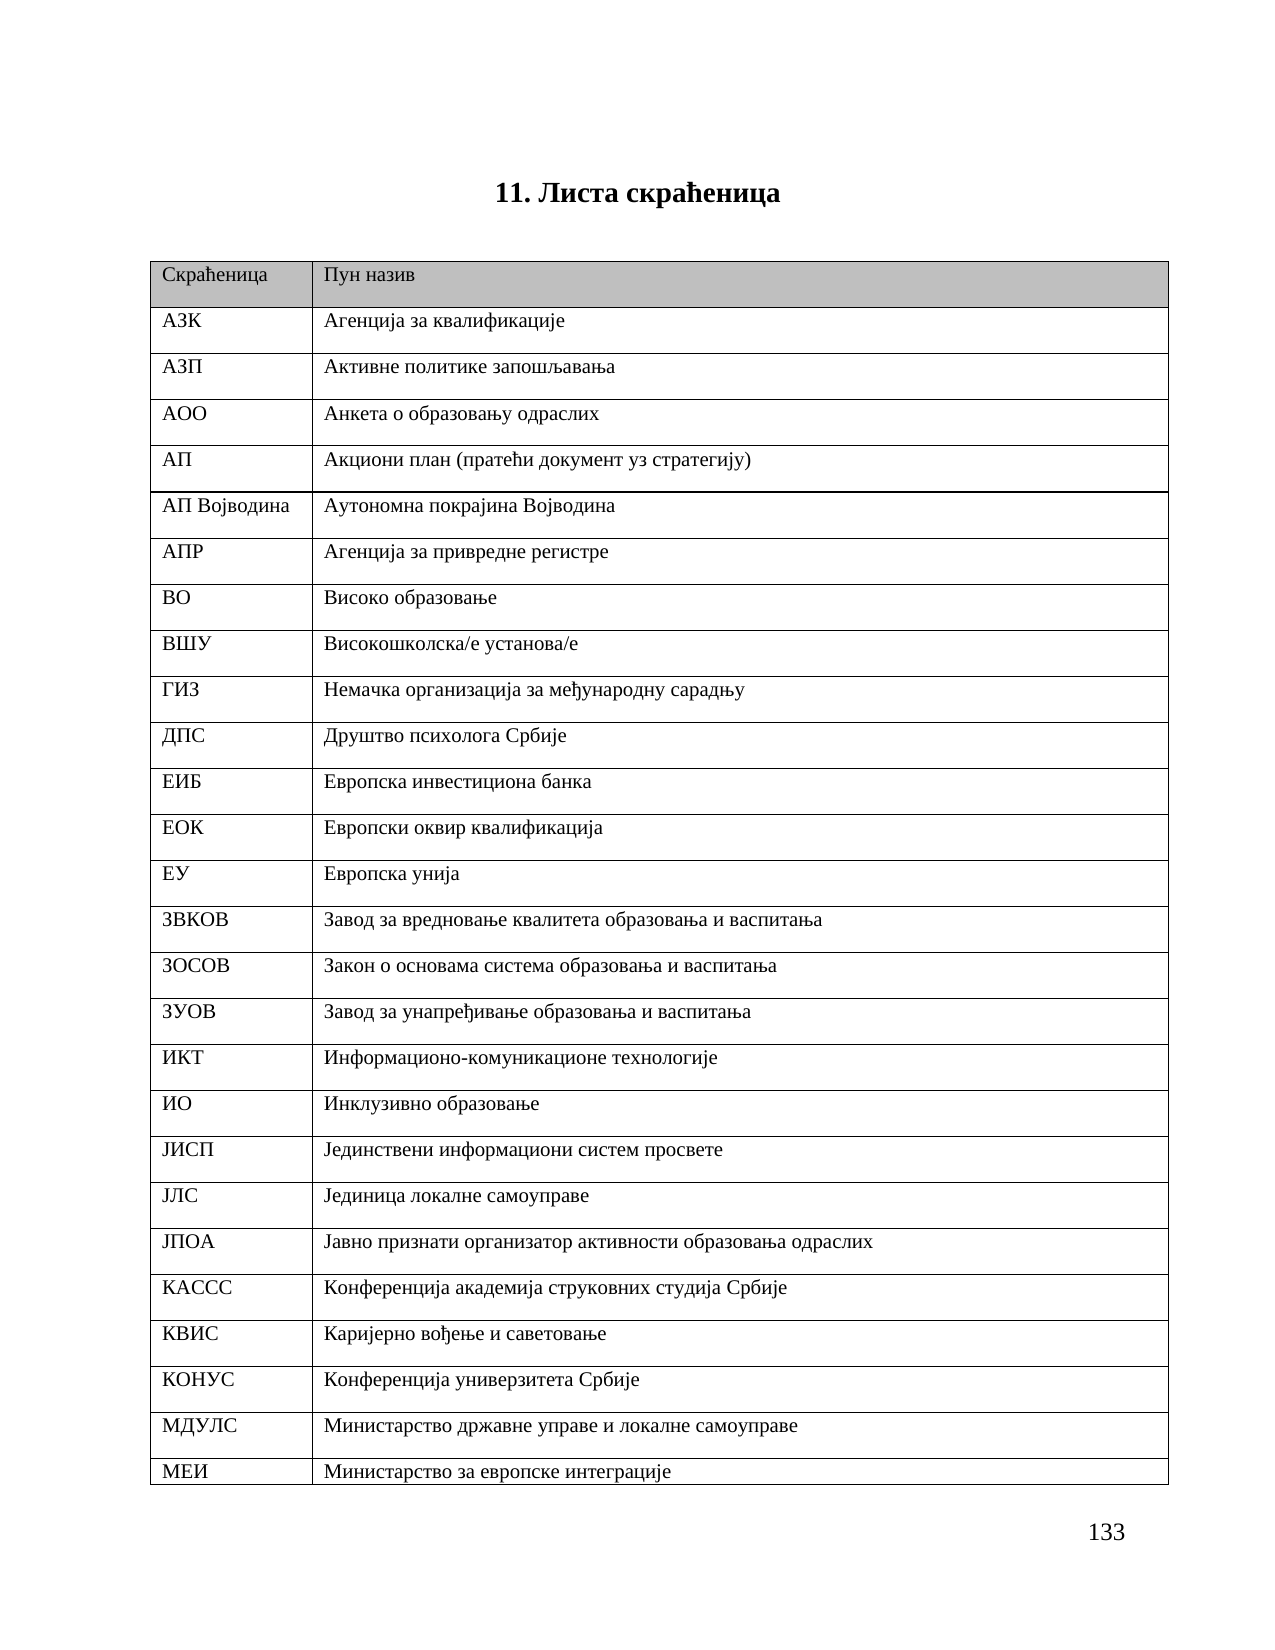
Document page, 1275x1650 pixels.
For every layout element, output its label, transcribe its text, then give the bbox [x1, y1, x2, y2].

table_cell AПР [151, 539, 312, 583]
table_cell Јединица локалне самоуправе [313, 1183, 1168, 1228]
table_cell ЕИБ [151, 769, 312, 814]
table_cell Информационо-комуникационе технологије [313, 1045, 1168, 1090]
table_cell ЕУ [151, 861, 312, 906]
table_cell АП Војводинa [151, 493, 312, 537]
table_cell Конференција универзитета Србије [313, 1367, 1168, 1412]
table_cell ЈИСП [151, 1137, 312, 1182]
table_cell Министарство државне управе и локалне самоуправе [313, 1413, 1168, 1458]
table_cell Агенција за привредне регистре [313, 539, 1168, 583]
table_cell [313, 1459, 1168, 1483]
table_cell АОО [151, 400, 312, 445]
table_cell АП [151, 446, 312, 491]
table_cell КВИС [151, 1321, 312, 1366]
table_cell Јавно признати организатор активности образовања одраслих [313, 1229, 1168, 1274]
table_cell ЈЛС [151, 1183, 312, 1228]
table_cell АЗК [151, 308, 312, 353]
table_cell ЗВКОВ [151, 907, 312, 952]
table_cell Европски оквир квалификација [313, 815, 1168, 860]
table_cell ВО [151, 585, 312, 629]
table_cell Агенција за квалификације [313, 308, 1168, 353]
table_cell Немачка организација за међународну сарадњу [313, 677, 1168, 722]
table_cell Завод за унапређивање образовања и васпитања [313, 999, 1168, 1044]
table_cell МЕИ [151, 1459, 312, 1483]
table_cell ВШУ [151, 631, 312, 676]
table_cell АЗП [151, 354, 312, 399]
table_cell ЈПОА [151, 1229, 312, 1274]
table_cell ГИЗ [151, 677, 312, 722]
table_cell Европска унија [313, 861, 1168, 906]
table_cell Акциони план (пратећи документ уз стратегију) [313, 446, 1168, 491]
table_cell Закон о основама система образовања и васпитања [313, 953, 1168, 998]
table_cell Јединствени информациони систем просвете [313, 1137, 1168, 1182]
table_cell Друштво психолога Србије [313, 723, 1168, 768]
table_cell Завод за вредновање квалитета образовања и васпитања [313, 907, 1168, 952]
table_cell КОНУС [151, 1367, 312, 1412]
table_header Пун назив [313, 262, 1168, 307]
table_cell Конференција академија струковних студија Србије [313, 1275, 1168, 1320]
subtitle 11. Листа скраћеница [150, 175, 1125, 208]
table_cell Високошколска/е установа/е [313, 631, 1168, 676]
table_cell ДПС [151, 723, 312, 768]
table_cell Каријерно вођење и саветовање [313, 1321, 1168, 1366]
table_cell ИО [151, 1091, 312, 1136]
table_cell Аутономна покрајина Војводина [313, 493, 1168, 537]
table_cell ЕОК [151, 815, 312, 860]
table_cell Активне политике запошљавања [313, 354, 1168, 399]
table_cell ЗУОВ [151, 999, 312, 1044]
table_cell МДУЛС [151, 1413, 312, 1458]
table_cell Инклузивно образовање [313, 1091, 1168, 1136]
table_header Скраћеница [151, 262, 312, 307]
table_cell ЗОСОВ [151, 953, 312, 998]
table_cell Европска инвестициона банка [313, 769, 1168, 814]
table_cell ИКТ [151, 1045, 312, 1090]
table_cell Високо образовање [313, 585, 1168, 629]
table_cell КАССС [151, 1275, 312, 1320]
table_cell Анкета о образовању одраслих [313, 400, 1168, 445]
